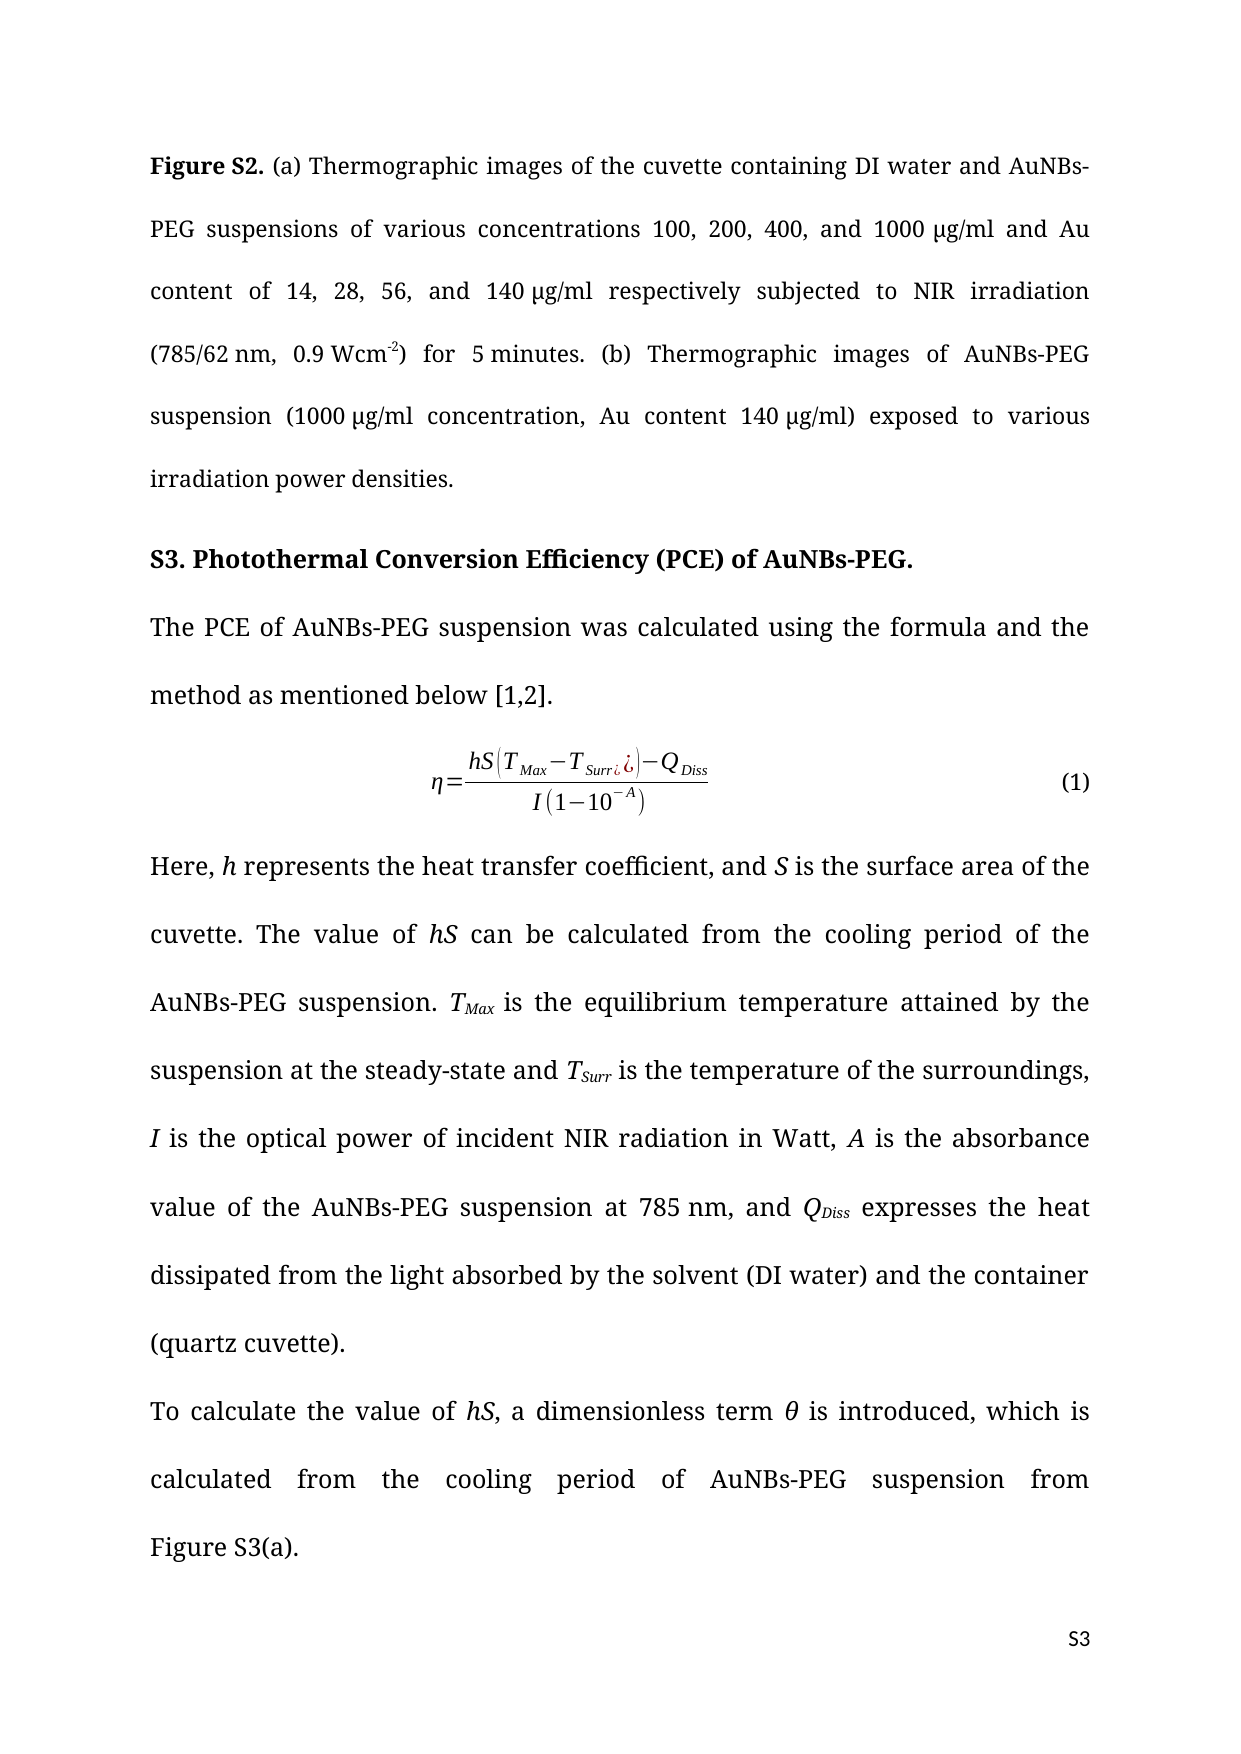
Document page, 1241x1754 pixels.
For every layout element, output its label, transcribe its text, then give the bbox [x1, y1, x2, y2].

text The PCE of AuNBs-PEG suspension was calculated using the formula and the method as mentioned below [1,2]. [150, 610, 1090, 712]
text S3. Photothermal Conversion Efficiency (PCE) of AuNBs-PEG. [150, 542, 1090, 576]
text To calculate the value of hS, a dimensionless term θ is introduced, which is calculated from the cooling period of AuNBs-PEG suspension from Figure S3(a). [150, 1394, 1090, 1564]
text (1) [150, 746, 1090, 817]
text Figure S2. (a) Thermographic images of the cuvette containing DI water and AuNBs-PEG suspensions of various concentrations 100, 200, 400, and 1000 µg/ml and Au content of 14, 28, 56, and 140 µg/ml respectively subjected to NIR irradiation (785/62 nm, 0.9 Wcm-2) for 5 minutes. (b) Thermographic images of AuNBs-PEG suspension (1000 µg/ml concentration, Au content 140 µg/ml) exposed to various irradiation power densities. [150, 150, 1090, 494]
text Here, h represents the heat transfer coefficient, and S is the surface area of the cuvette. The value of hS can be calculated from the cooling period of the AuNBs-PEG suspension. TMax is the equilibrium temperature attained by the suspension at the steady-state and TSurr is the temperature of the surroundings, I is the optical power of incident NIR radiation in Watt, A is the absorbance value of the AuNBs-PEG suspension at 785 nm, and QDiss expresses the heat dissipated from the light absorbed by the solvent (DI water) and the container (quartz cuvette). [150, 849, 1090, 1359]
